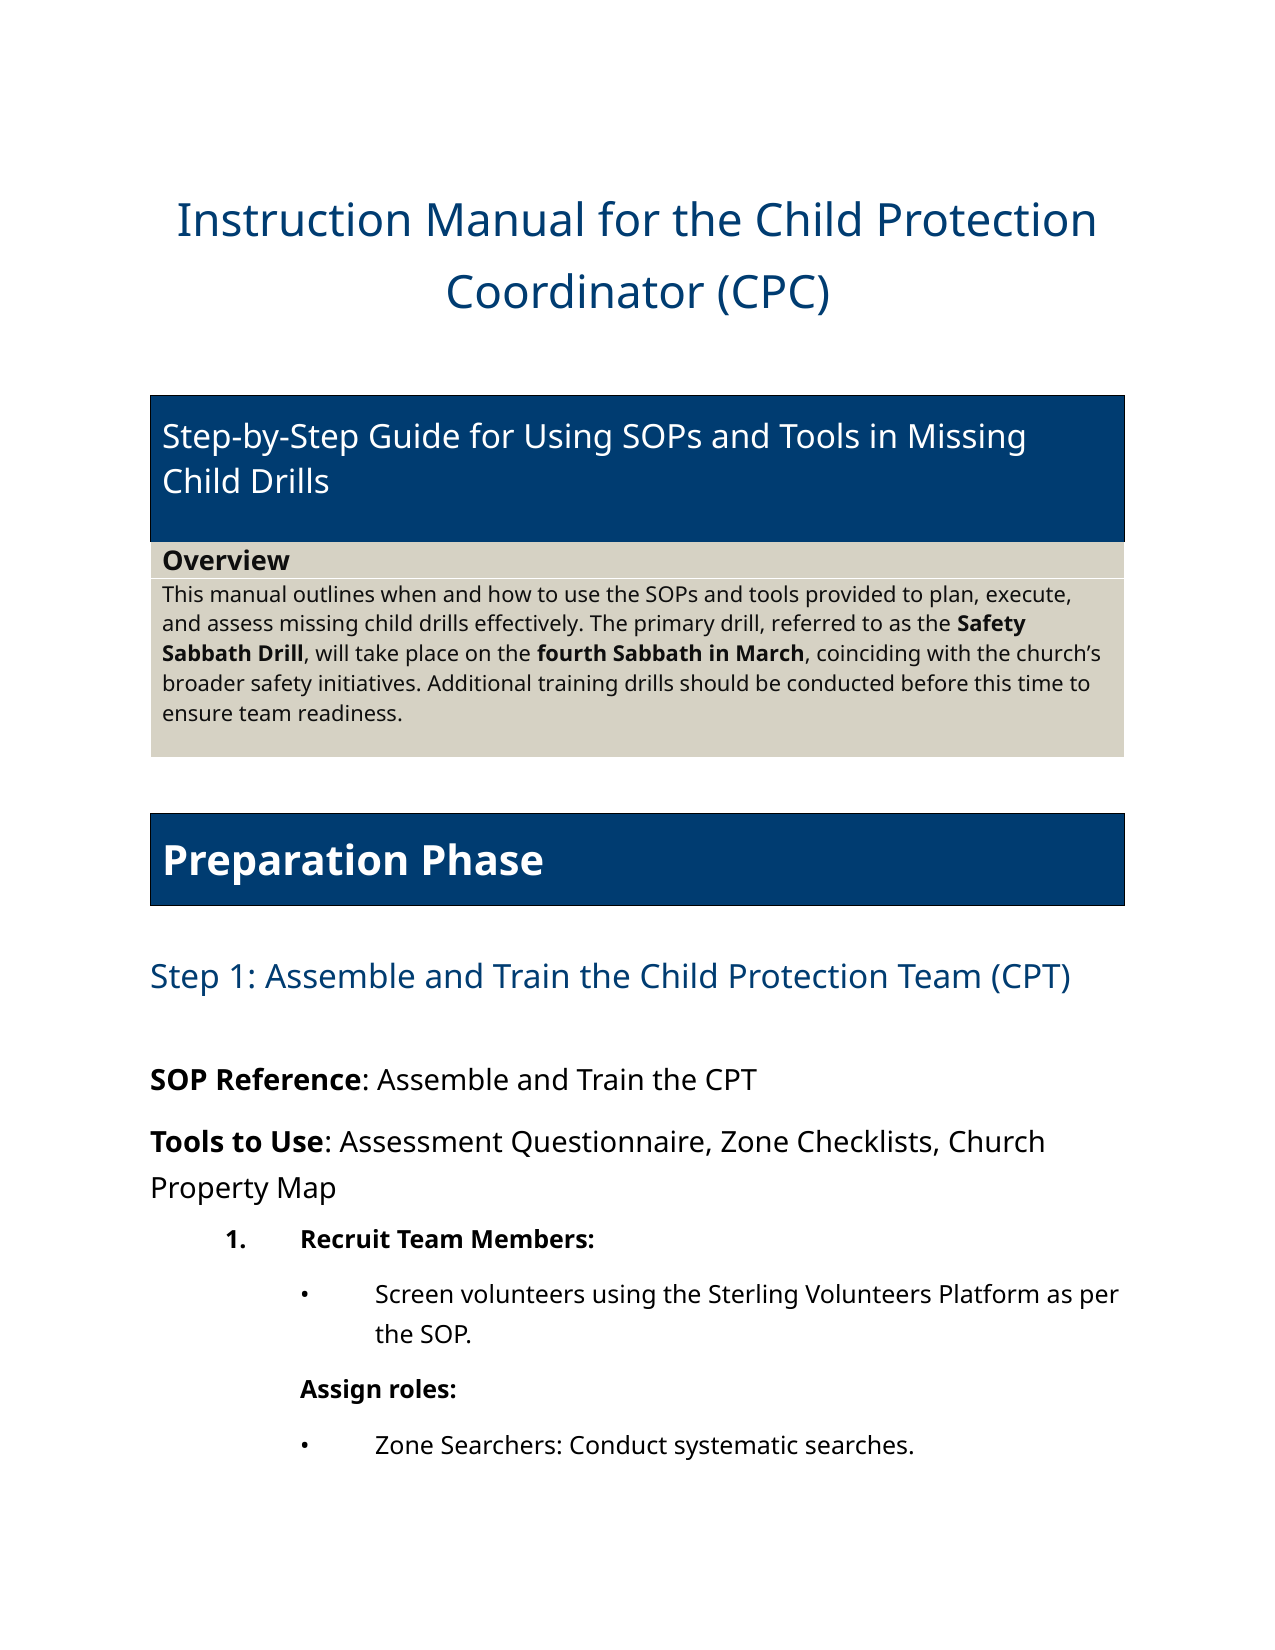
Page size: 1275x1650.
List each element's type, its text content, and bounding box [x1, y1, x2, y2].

table_header Step-by-Step Guide for Using SOPs and Tools in Missing Child Drills [151, 396, 1124, 542]
text Assign roles: [300, 1372, 1125, 1406]
table_cell This manual outlines when and how to use the SOPs and tools provided to plan, execute, and assess missing child drills effectively. The primary drill, referred to as the Safety Sabbath Drill, will take place on the fourth Sabbath in March, coinciding with the church’s broader safety initiatives. Additional training drills should be conducted before this time to ensure team readiness. [151, 579, 1124, 757]
list Screen volunteers using the Sterling Volunteers Platform as per the SOP. [300, 1277, 1125, 1350]
subtitle Instruction Manual for the Child Protection Coordinator (CPC) [150, 187, 1125, 322]
list Zone Searchers: Conduct systematic searches. [300, 1428, 1125, 1462]
subtitle SOP Reference: Assemble and Train the CPT [150, 1059, 1125, 1099]
table_cell Overview [151, 542, 1124, 578]
text 1. Recruit Team Members: [150, 1221, 1125, 1255]
subtitle Step 1: Assemble and Train the Child Protection Team (CPT) [150, 952, 1125, 998]
table_header Preparation Phase [151, 814, 1124, 905]
subtitle Tools to Use: Assessment Questionnaire, Zone Checklists, Church Property Map [150, 1122, 1125, 1207]
